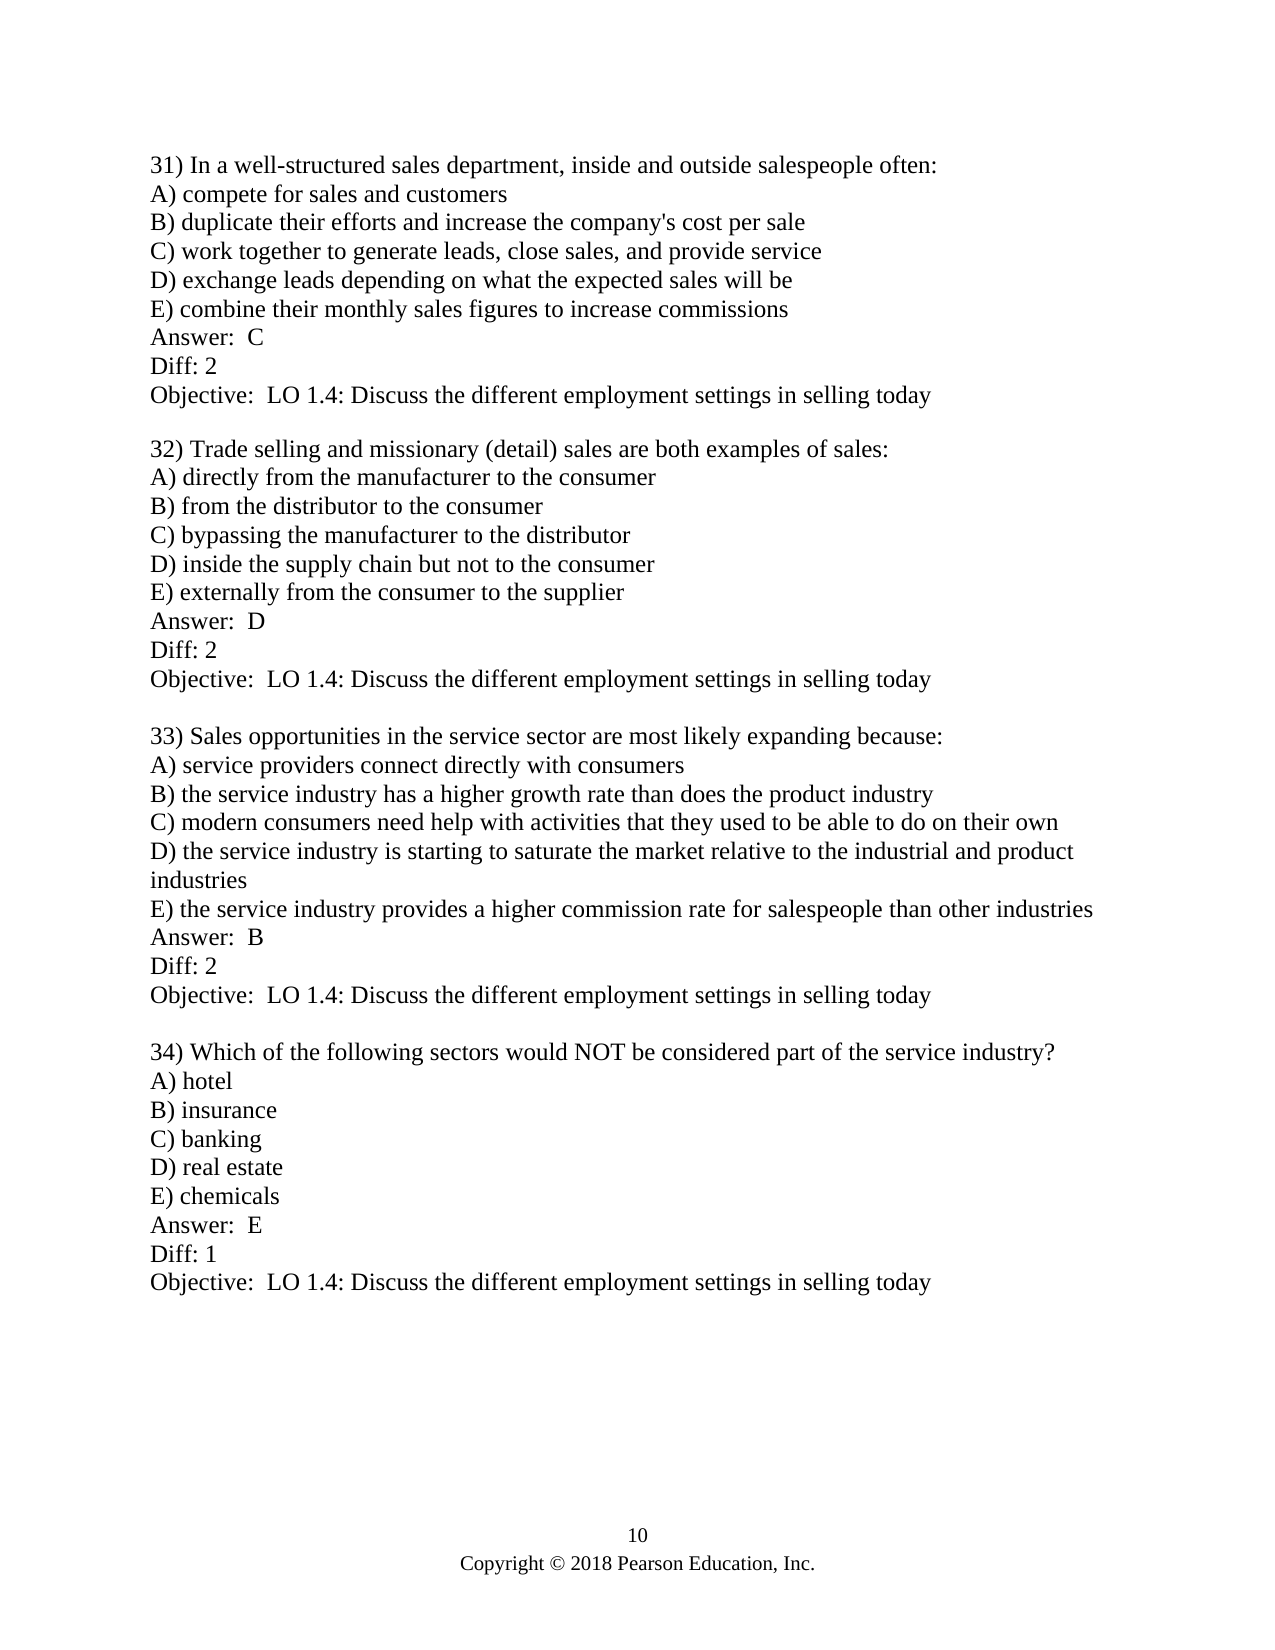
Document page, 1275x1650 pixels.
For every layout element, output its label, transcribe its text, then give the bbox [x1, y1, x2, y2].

text B) duplicate their efforts and increase the company's cost per sale [150, 207, 1125, 236]
text D) real estate [150, 1152, 1125, 1181]
text B) insurance [150, 1095, 1125, 1124]
text E) combine their monthly sales figures to increase commissions [150, 294, 1125, 322]
text E) externally from the consumer to the supplier [150, 577, 1125, 606]
text Diff: 2 [150, 635, 1125, 664]
text Answer: E [150, 1210, 1125, 1239]
text A) service providers connect directly with consumers [150, 750, 1125, 779]
text Objective: LO 1.4: Discuss the different employment settings in selling today [150, 380, 1125, 409]
text 32) Trade selling and missionary (detail) sales are both examples of sales: [150, 434, 1125, 462]
text Diff: 2 [150, 951, 1125, 980]
text 34) Which of the following sectors would NOT be considered part of the service industry? [150, 1037, 1125, 1066]
text 31) In a well-structured sales department, inside and outside salespeople often: [150, 150, 1125, 179]
text C) bypassing the manufacturer to the distributor [150, 520, 1125, 549]
text Diff: 2 [150, 351, 1125, 380]
text A) directly from the manufacturer to the consumer [150, 462, 1125, 491]
text B) the service industry has a higher growth rate than does the product industry [150, 779, 1125, 807]
text Answer: C [150, 322, 1125, 351]
text Objective: LO 1.4: Discuss the different employment settings in selling today [150, 1267, 1125, 1296]
text B) from the distributor to the consumer [150, 491, 1125, 520]
text C) banking [150, 1124, 1125, 1152]
text C) work together to generate leads, close sales, and provide service [150, 236, 1125, 265]
text A) compete for sales and customers [150, 179, 1125, 207]
text Answer: D [150, 606, 1125, 635]
text D) inside the supply chain but not to the consumer [150, 549, 1125, 577]
text D) exchange leads depending on what the expected sales will be [150, 265, 1125, 294]
text 33) Sales opportunities in the service sector are most likely expanding because: [150, 721, 1125, 750]
text Objective: LO 1.4: Discuss the different employment settings in selling today [150, 980, 1125, 1009]
text Answer: B [150, 922, 1125, 951]
text E) chemicals [150, 1181, 1125, 1210]
text Diff: 1 [150, 1239, 1125, 1267]
text E) the service industry provides a higher commission rate for salespeople than other industries [150, 894, 1125, 922]
text D) the service industry is starting to saturate the market relative to the industrial and product industries [150, 836, 1125, 894]
text C) modern consumers need help with activities that they used to be able to do on their own [150, 807, 1125, 836]
text Objective: LO 1.4: Discuss the different employment settings in selling today [150, 664, 1125, 692]
text A) hotel [150, 1066, 1125, 1095]
